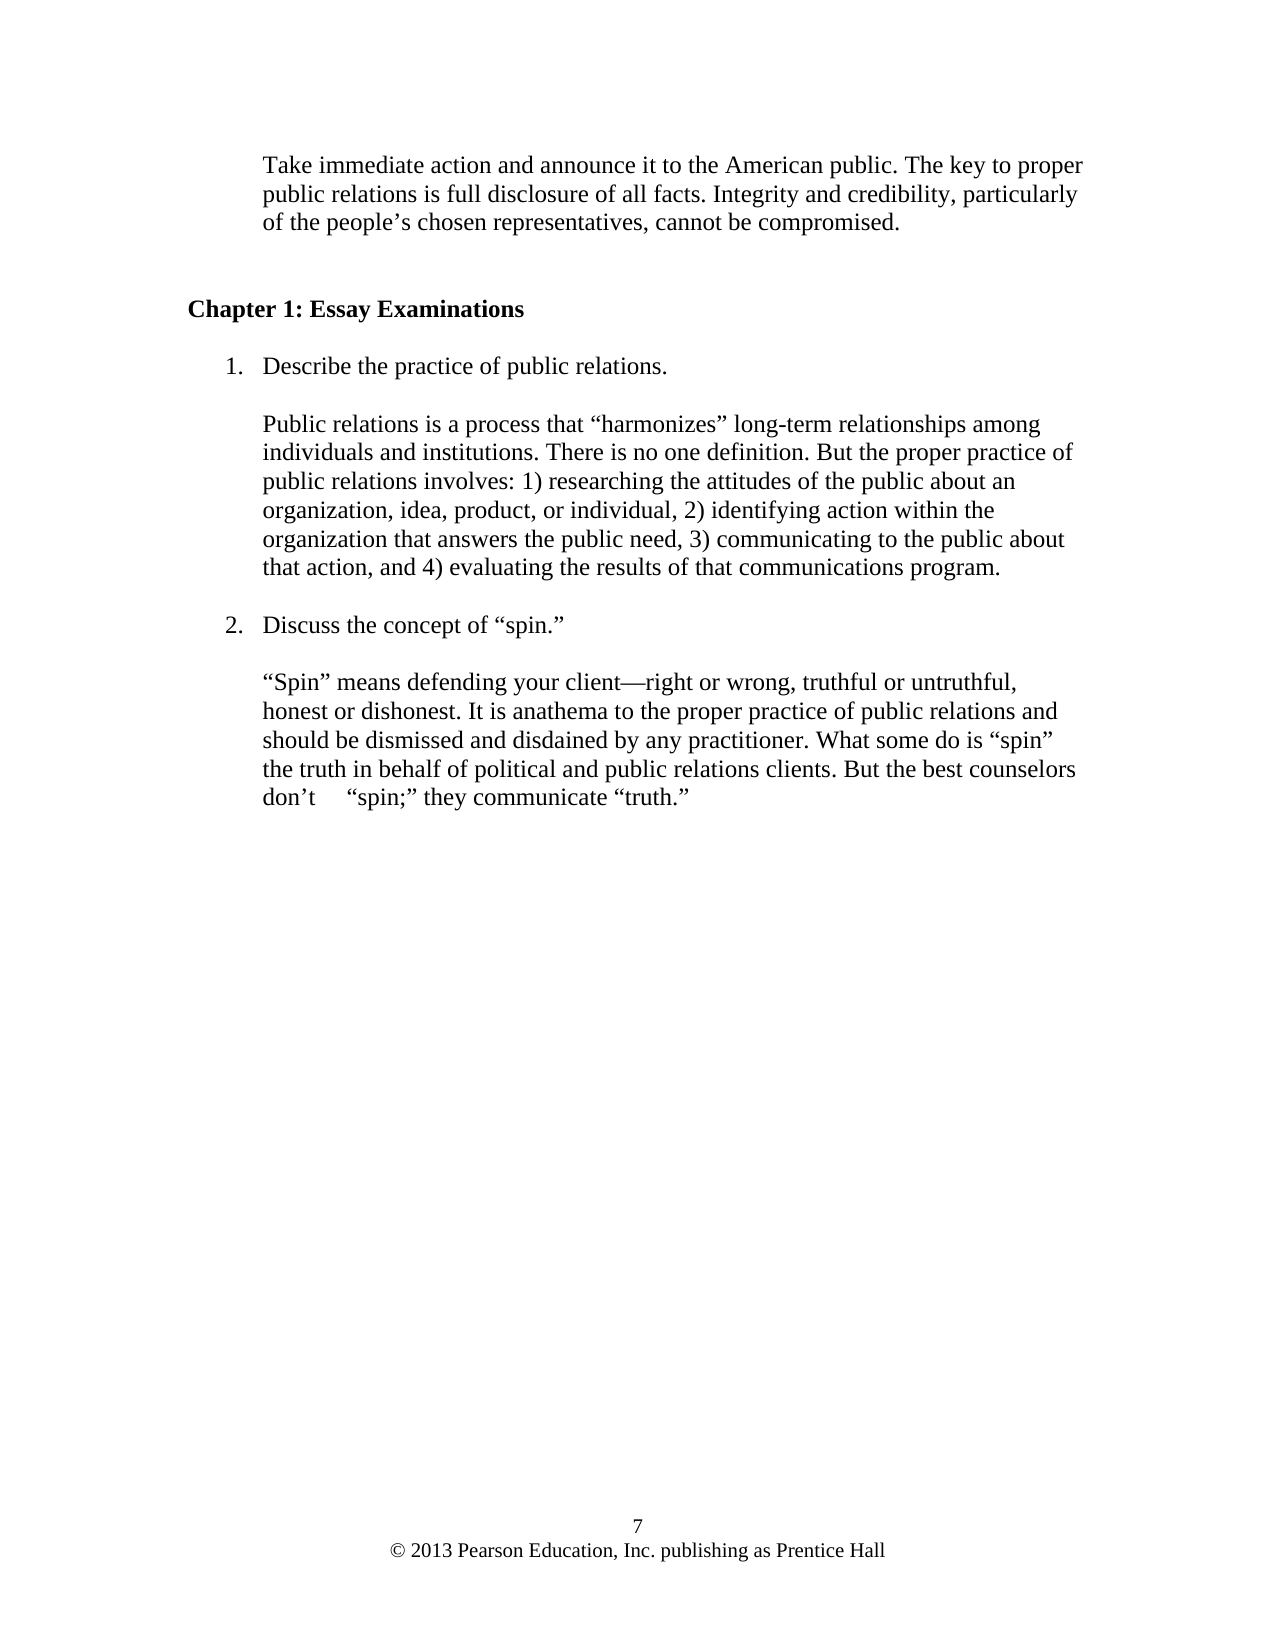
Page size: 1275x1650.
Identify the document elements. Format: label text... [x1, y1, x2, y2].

text Take immediate action and announce it to the American public. The key to proper public relations is full disclosure of all facts. Integrity and credibility, particularly of the people’s chosen representatives, cannot be compromised. [262, 150, 1087, 236]
list Describe the practice of public relations. [225, 351, 1087, 380]
list Discuss the concept of “spin.” [225, 610, 1087, 639]
text Chapter 1: Essay Examinations [187, 294, 1087, 322]
text “Spin” means defending your client—right or wrong, truthful or untruthful, honest or dishonest. It is anathema to the proper practice of public relations and should be dismissed and disdained by any practitioner. What some do is “spin” the truth in behalf of political and public relations clients. But the best counselors don’t “spin;” they communicate “truth.” [262, 667, 1087, 811]
text Public relations is a process that “harmonizes” long-term relationships among individuals and institutions. There is no one definition. But the proper practice of public relations involves: 1) researching the attitudes of the public about an organization, idea, product, or individual, 2) identifying action within the organization that answers the public need, 3) communicating to the public about that action, and 4) evaluating the results of that communications program. [262, 409, 1087, 581]
